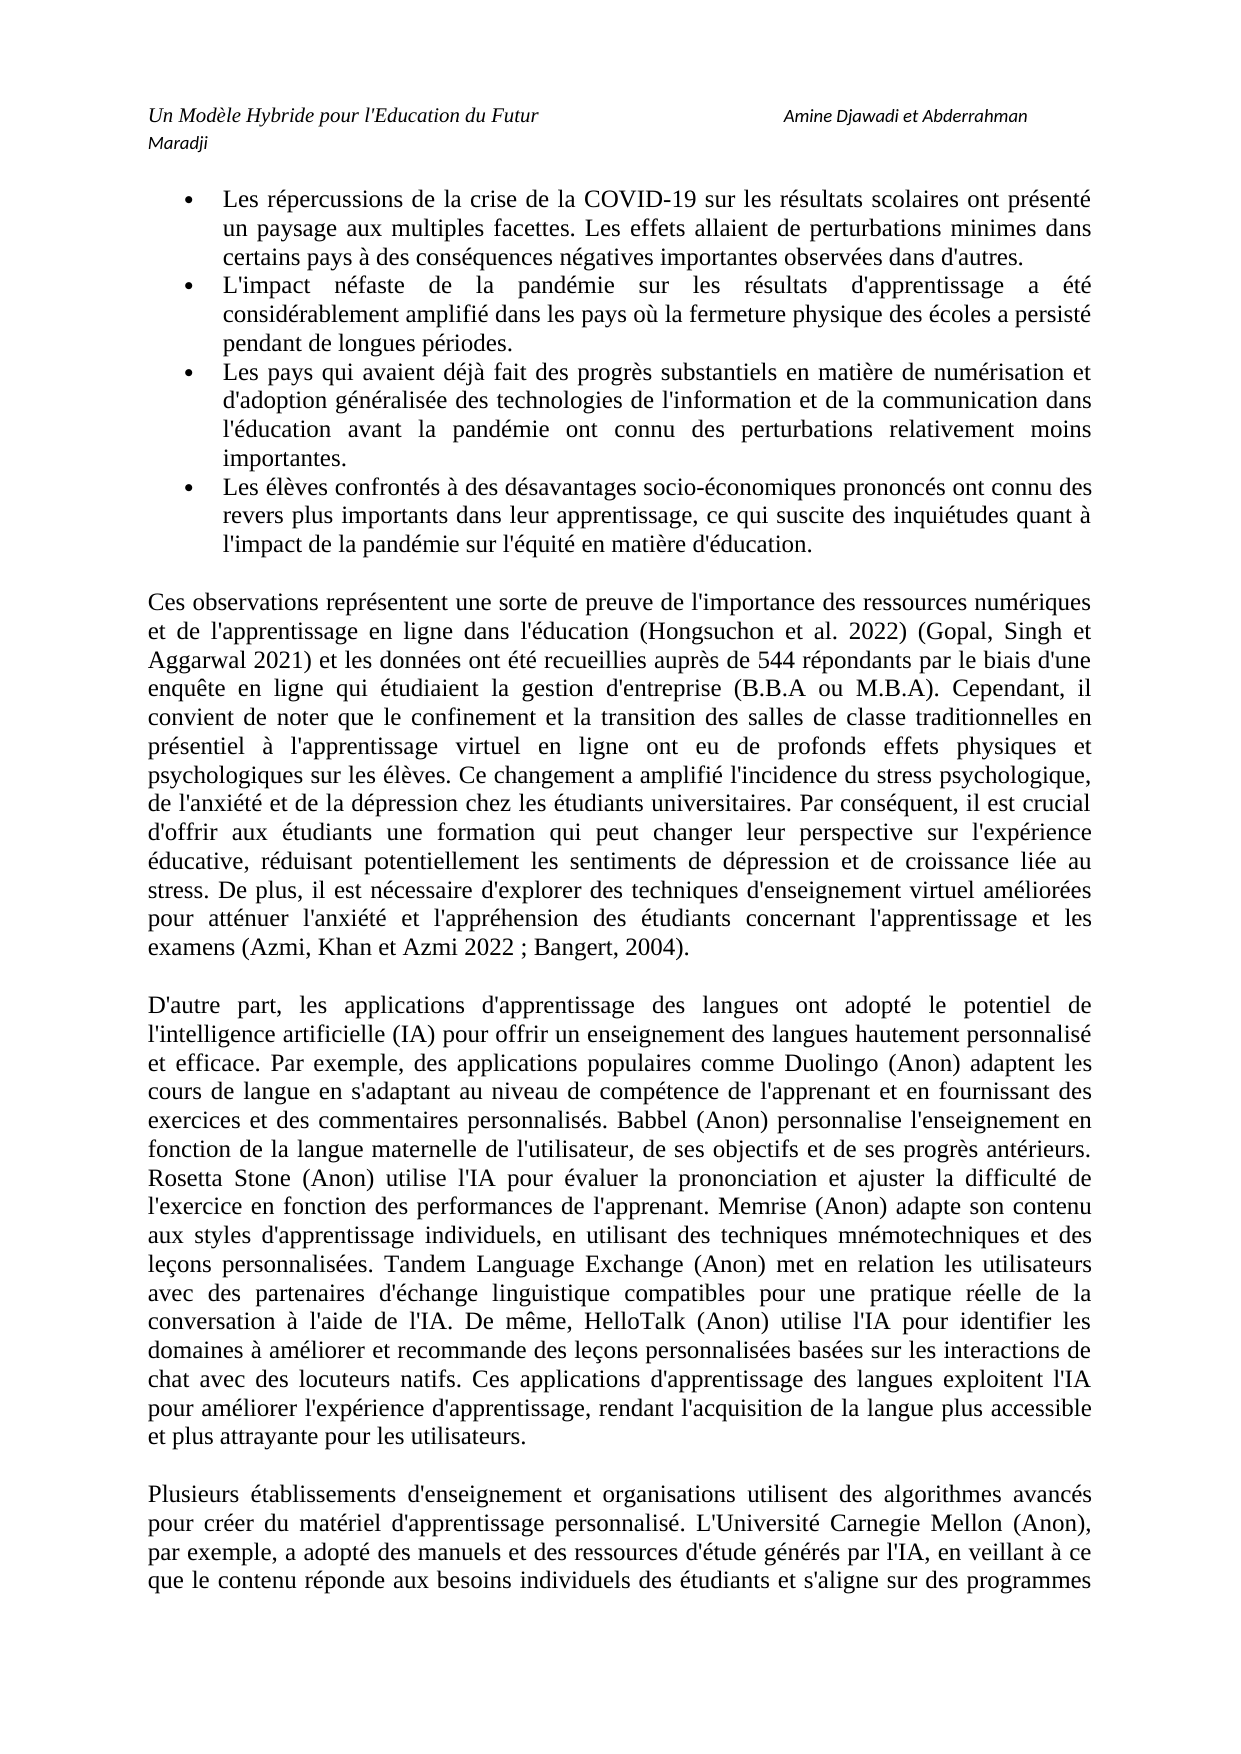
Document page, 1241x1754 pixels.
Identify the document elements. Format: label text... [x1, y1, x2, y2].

list Les élèves confrontés à des désavantages socio-économiques prononcés ont connu des revers plus importants dans leur apprentissage, ce qui suscite des inquiétudes quant à l'impact de la pandémie sur l'équité en matière d'éducation. [185, 472, 1093, 558]
text Ces observations représentent une sorte de preuve de l'importance des ressources numériques et de l'apprentissage en ligne dans l'éducation (Hongsuchon et al. 2022) (Gopal, Singh et Aggarwal 2021) et les données ont été recueillies auprès de 544 répondants par le biais d'une enquête en ligne qui étudiaient la gestion d'entreprise (B.B.A ou M.B.A). Cependant, il convient de noter que le confinement et la transition des salles de classe traditionnelles en présentiel à l'apprentissage virtuel en ligne ont eu de profonds effets physiques et psychologiques sur les élèves. Ce changement a amplifié l'incidence du stress psychologique, de l'anxiété et de la dépression chez les étudiants universitaires. Par conséquent, il est crucial d'offrir aux étudiants une formation qui peut changer leur perspective sur l'expérience éducative, réduisant potentiellement les sentiments de dépression et de croissance liée au stress. De plus, il est nécessaire d'explorer des techniques d'enseignement virtuel améliorées pour atténuer l'anxiété et l'appréhension des étudiants concernant l'apprentissage et les examens (Azmi, Khan et Azmi 2022 ; Bangert, 2004). [148, 587, 1093, 961]
list Les pays qui avaient déjà fait des progrès substantiels en matière de numérisation et d'adoption généralisée des technologies de l'information et de la communication dans l'éducation avant la pandémie ont connu des perturbations relativement moins importantes. [185, 357, 1093, 472]
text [148, 1479, 1093, 1594]
text D'autre part, les applications d'apprentissage des langues ont adopté le potentiel de l'intelligence artificielle (IA) pour offrir un enseignement des langues hautement personnalisé et efficace. Par exemple, des applications populaires comme Duolingo (Anon) adaptent les cours de langue en s'adaptant au niveau de compétence de l'apprenant et en fournissant des exercices et des commentaires personnalisés. Babbel (Anon) personnalise l'enseignement en fonction de la langue maternelle de l'utilisateur, de ses objectifs et de ses progrès antérieurs. Rosetta Stone (Anon) utilise l'IA pour évaluer la prononciation et ajuster la difficulté de l'exercice en fonction des performances de l'apprenant. Memrise (Anon) adapte son contenu aux styles d'apprentissage individuels, en utilisant des techniques mnémotechniques et des leçons personnalisées. Tandem Language Exchange (Anon) met en relation les utilisateurs avec des partenaires d'échange linguistique compatibles pour une pratique réelle de la conversation à l'aide de l'IA. De même, HelloTalk (Anon) utilise l'IA pour identifier les domaines à améliorer et recommande des leçons personnalisées basées sur les interactions de chat avec des locuteurs natifs. Ces applications d'apprentissage des langues exploitent l'IA pour améliorer l'expérience d'apprentissage, rendant l'acquisition de la langue plus accessible et plus attrayante pour les utilisateurs. [148, 990, 1093, 1450]
list Les répercussions de la crise de la COVID-19 sur les résultats scolaires ont présenté un paysage aux multiples facettes. Les effets allaient de perturbations minimes dans certains pays à des conséquences négatives importantes observées dans d'autres. [185, 184, 1093, 271]
list L'impact néfaste de la pandémie sur les résultats d'apprentissage a été considérablement amplifié dans les pays où la fermeture physique des écoles a persisté pendant de longues périodes. [185, 271, 1093, 357]
